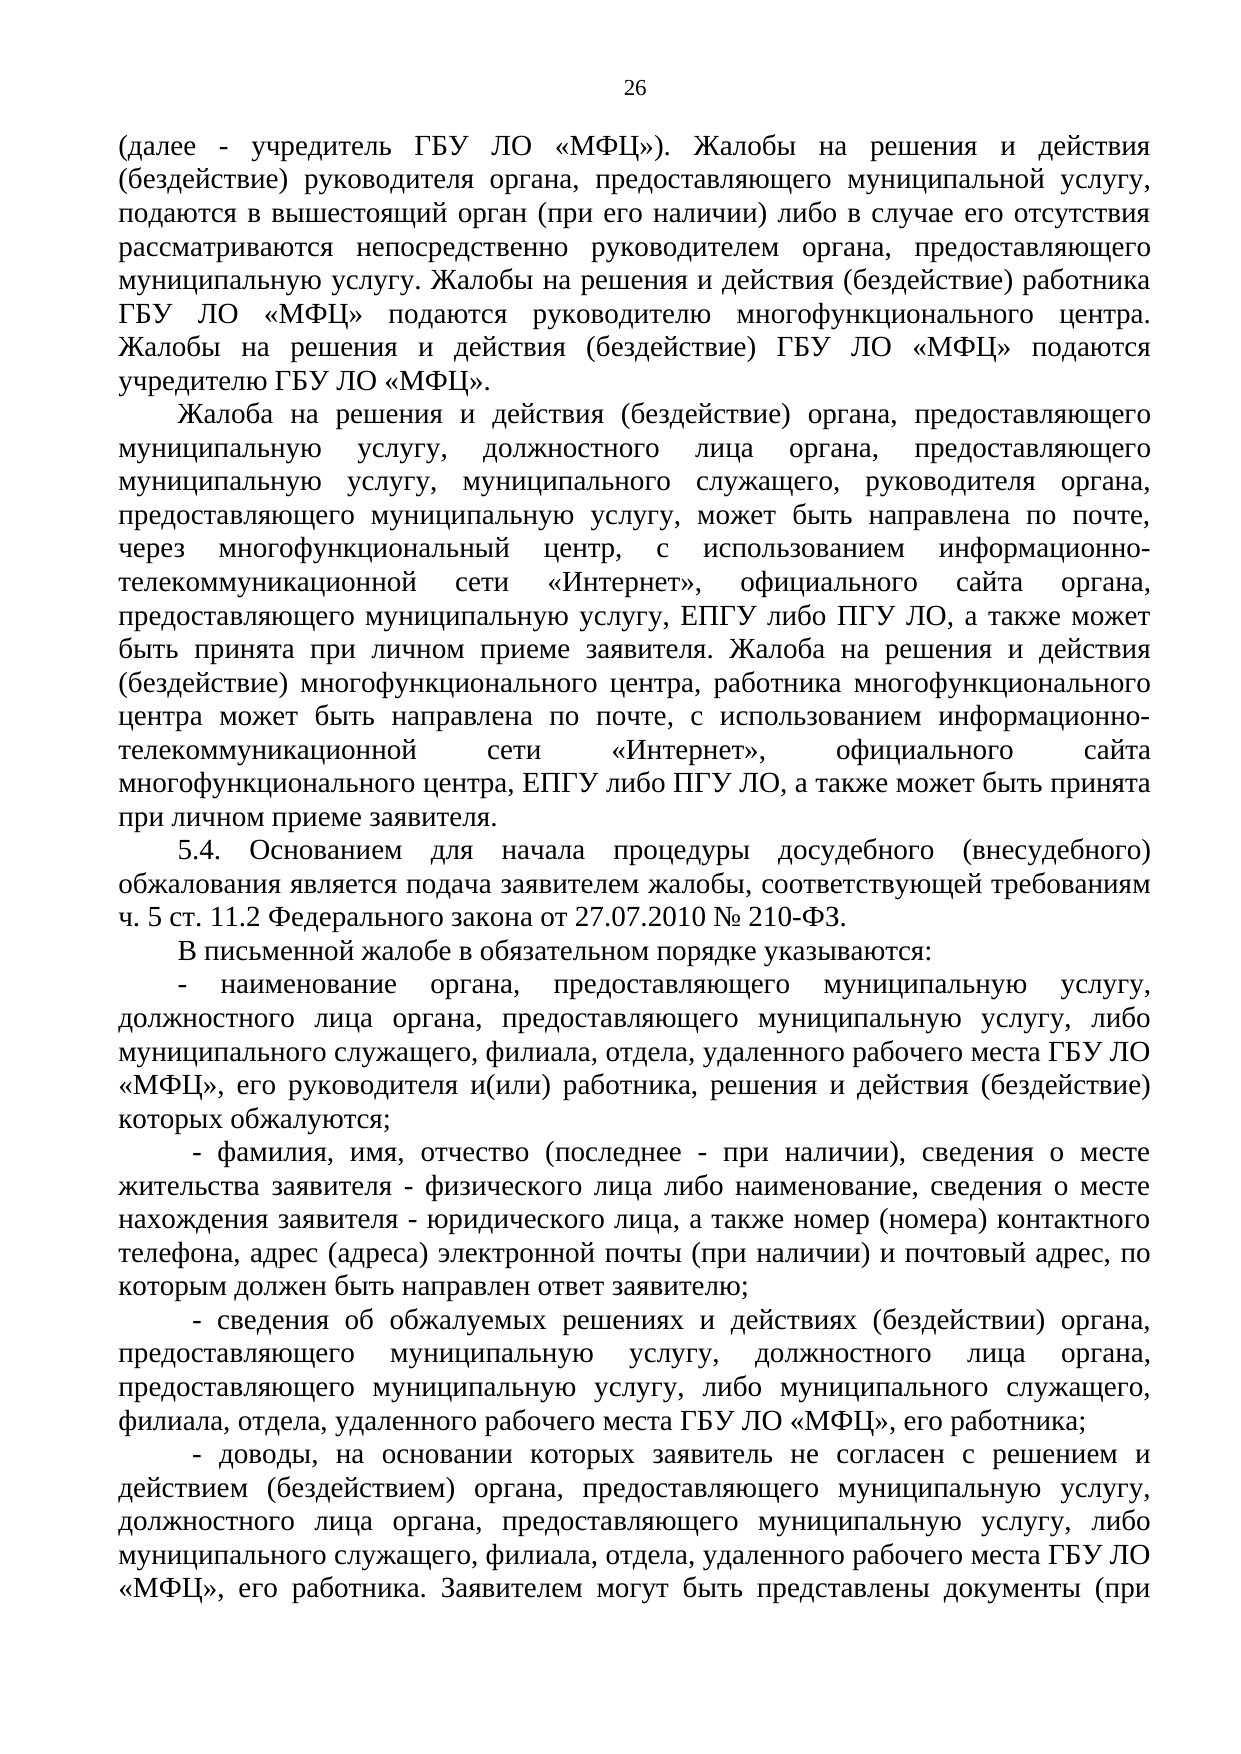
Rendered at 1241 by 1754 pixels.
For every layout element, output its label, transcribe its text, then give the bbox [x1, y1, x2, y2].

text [118, 128, 1152, 396]
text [118, 1436, 1152, 1604]
text - наименование органа, предоставляющего муниципальную услугу, должностного лица органа, предоставляющего муниципальную услугу, либо муниципального служащего, филиала, отдела, удаленного рабочего места ГБУ ЛО «МФЦ», его руководителя и(или) работника, решения и действия (бездействие) которых обжалуются; [118, 967, 1152, 1134]
text В письменной жалобе в обязательном порядке указываются: [118, 933, 1152, 967]
text - фамилия, имя, отчество (последнее - при наличии), сведения о месте жительства заявителя - физического лица либо наименование, сведения о месте нахождения заявителя - юридического лица, а также номер (номера) контактного телефона, адрес (адреса) электронной почты (при наличии) и почтовый адрес, по которым должен быть направлен ответ заявителю; [118, 1134, 1152, 1302]
text 5.4. Основанием для начала процедуры досудебного (внесудебного) обжалования является подача заявителем жалобы, соответствующей требованиям ч. 5 ст. 11.2 Федерального закона от 27.07.2010 № 210-ФЗ. [118, 832, 1152, 933]
text - сведения об обжалуемых решениях и действиях (бездействии) органа, предоставляющего муниципальную услугу, должностного лица органа, предоставляющего муниципальную услугу, либо муниципального служащего, филиала, отдела, удаленного рабочего места ГБУ ЛО «МФЦ», его работника; [118, 1302, 1152, 1436]
text Жалоба на решения и действия (бездействие) органа, предоставляющего муниципальную услугу, должностного лица органа, предоставляющего муниципальную услугу, муниципального служащего, руководителя органа, предоставляющего муниципальную услугу, может быть направлена по почте, через многофункциональный центр, с использованием информационно-телекоммуникационной сети «Интернет», официального сайта органа, предоставляющего муниципальную услугу, ЕПГУ либо ПГУ ЛО, а также может быть принята при личном приеме заявителя. Жалоба на решения и действия (бездействие) многофункционального центра, работника многофункционального центра может быть направлена по почте, с использованием информационно-телекоммуникационной сети «Интернет», официального сайта многофункционального центра, ЕПГУ либо ПГУ ЛО, а также может быть принята при личном приеме заявителя. [118, 396, 1152, 832]
